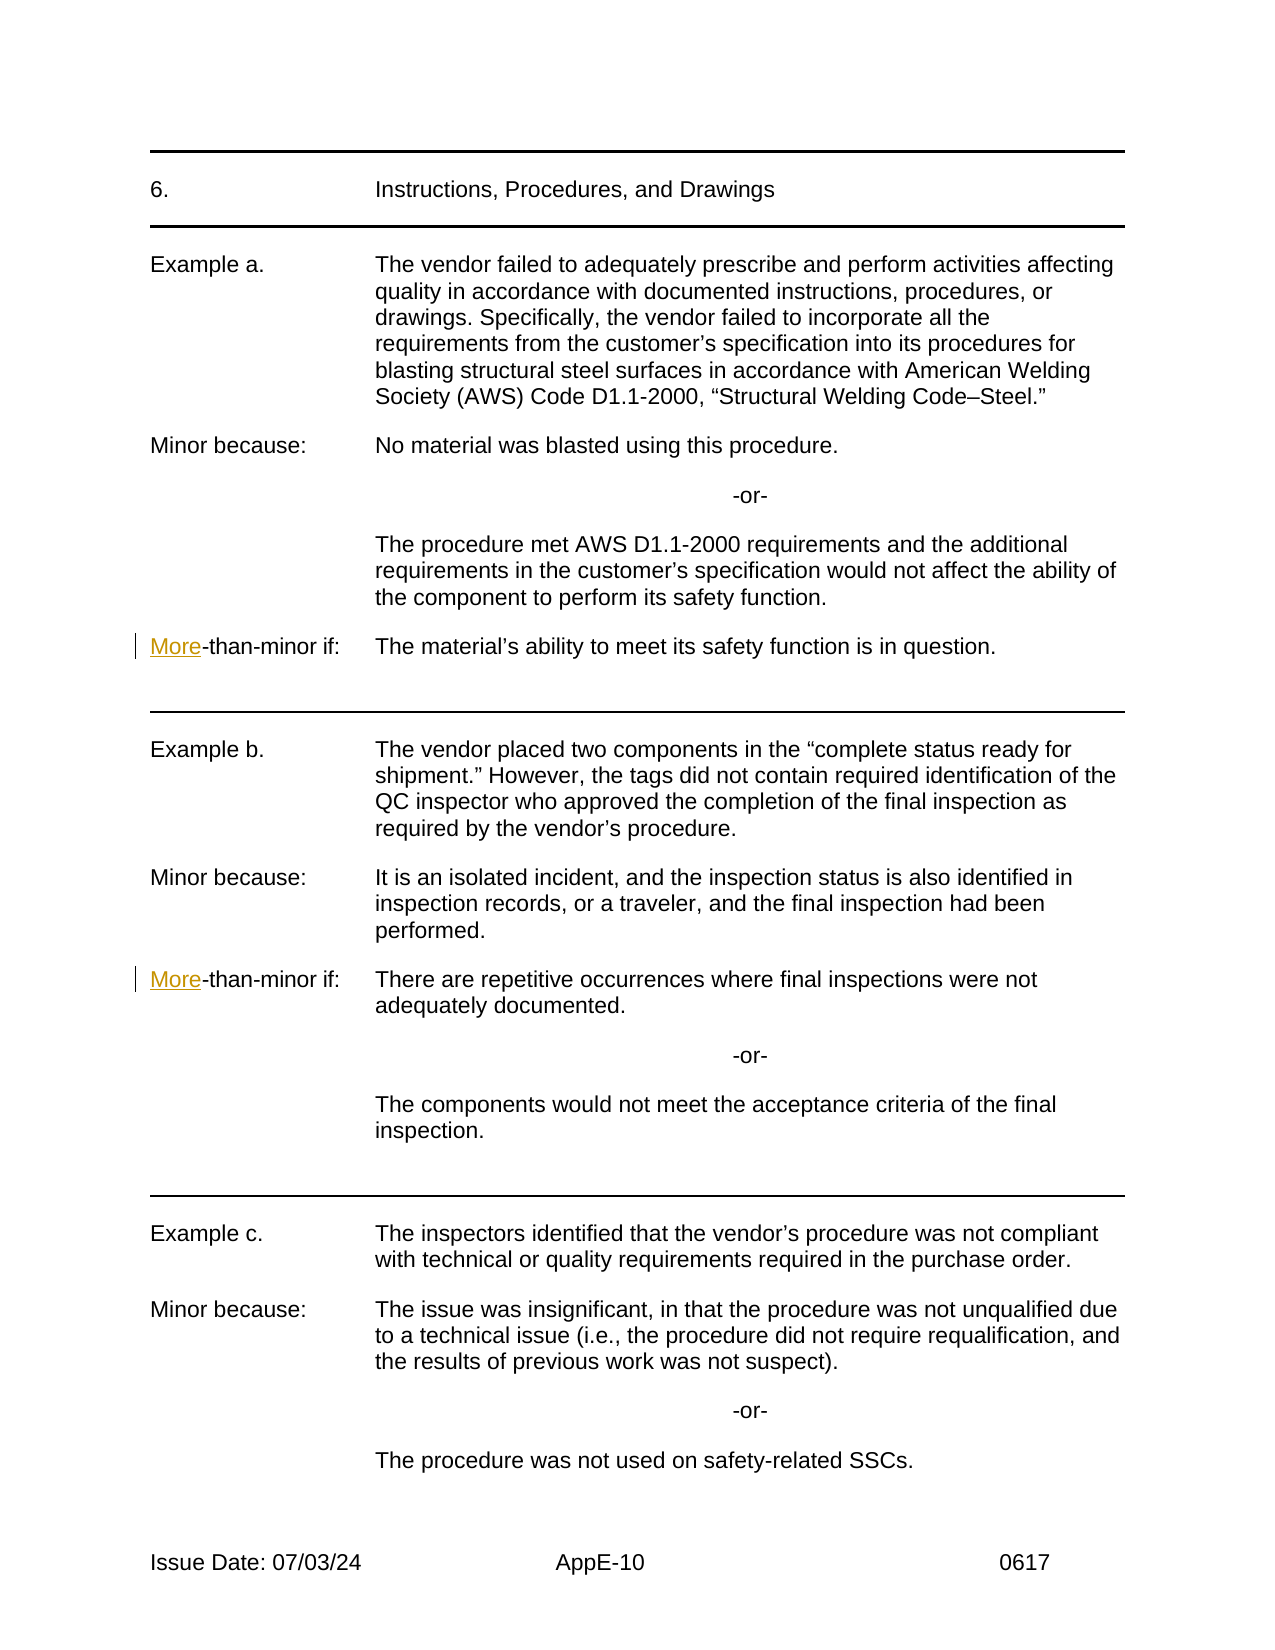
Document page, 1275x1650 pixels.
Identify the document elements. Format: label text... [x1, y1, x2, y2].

text -than-minor if: There are repetitive occurrences where final inspections were not adequately documented. [150, 966, 1125, 1019]
text Minor because: It is an isolated incident, and the inspection status is also identified in inspection records, or a traveler, and the final inspection had been performed. [150, 864, 1125, 943]
text Minor because: No material was blasted using this procedure. [150, 432, 1125, 459]
text -than-minor if: The material’s ability to meet its safety function is in question. [150, 633, 1125, 659]
text Minor because: The issue was insignificant, in that the procedure was not unqualified due to a technical issue (i.e., the procedure did not require requalification, and the results of previous work was not suspect). [150, 1296, 1125, 1374]
text Example c. The inspectors identified that the vendor’s procedure was not compliant with technical or quality requirements required in the purchase order. [150, 1220, 1125, 1273]
text The procedure was not used on safety-related SSCs. [375, 1447, 1125, 1473]
text The procedure met AWS D1.1-2000 requirements and the additional requirements in the customer’s specification would not affect the ability of the component to perform its safety function. [375, 531, 1125, 610]
text -or- [375, 1042, 1125, 1068]
text -or- [375, 482, 1125, 508]
text Example a. The vendor failed to adequately prescribe and perform activities affecting quality in accordance with documented instructions, procedures, or drawings. Specifically, the vendor failed to incorporate all the requirements from the customer’s specification into its procedures for blasting structural steel surfaces in accordance with American Welding Society (AWS) Code D1.1-2000, “Structural Welding Code–Steel.” [150, 251, 1125, 409]
text Example b. The vendor placed two components in the “complete status ready for shipment.” However, the tags did not contain required identification of the QC inspector who approved the completion of the final inspection as required by the vendor’s procedure. [150, 736, 1125, 841]
text -or- [375, 1397, 1125, 1424]
text The components would not meet the acceptance criteria of the final inspection. [375, 1091, 1125, 1143]
subtitle 6. Instructions, Procedures, and Drawings [150, 153, 1125, 225]
